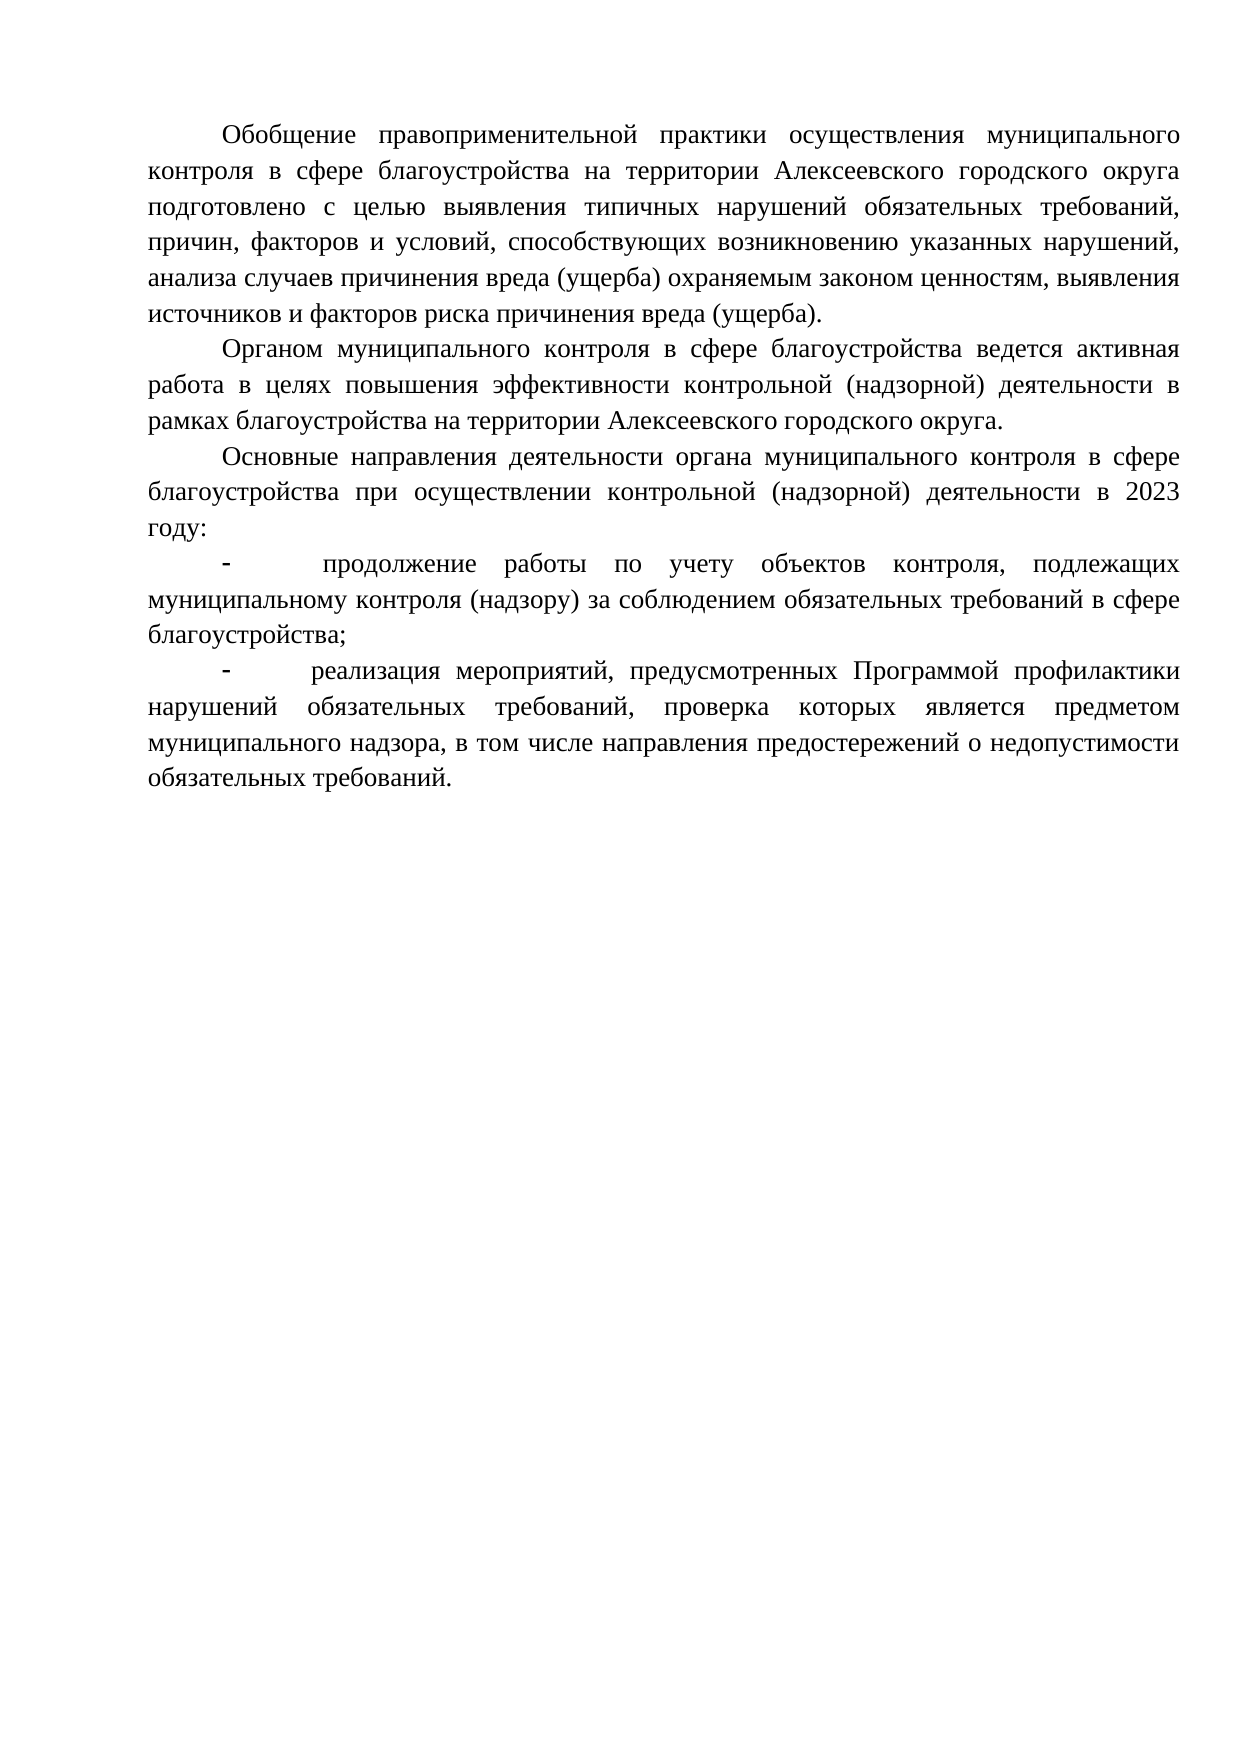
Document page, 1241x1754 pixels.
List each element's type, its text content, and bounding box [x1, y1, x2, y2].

list продолжение работы по учету объектов контроля, подлежащих муниципальному контроля (надзору) за соблюдением обязательных требований в сфере благоустройства; [148, 547, 1181, 649]
list Органом муниципального контроля в сфере благоустройства ведется активная работа в целях повышения эффективности контрольной (надзорной) деятельности в рамках благоустройства на территории Алексеевского городского округа. [148, 332, 1181, 435]
list Обобщение правоприменительной практики осуществления муниципального контроля в сфере благоустройства на территории Алексеевского городского округа подготовлено с целью выявления типичных нарушений обязательных требований, причин, факторов и условий, способствующих возникновению указанных нарушений, анализа случаев причинения вреда (ущерба) охраняемым законом ценностям, выявления источников и факторов риска причинения вреда (ущерба). [148, 118, 1181, 328]
list реализация мероприятий, предусмотренных Программой профилактики нарушений обязательных требований, проверка которых является предметом муниципального надзора, в том числе направления предостережений о недопустимости обязательных требований. [148, 654, 1181, 793]
list Основные направления деятельности органа муниципального контроля в сфере благоустройства при осуществлении контрольной (надзорной) деятельности в 2023 году: [148, 440, 1181, 542]
